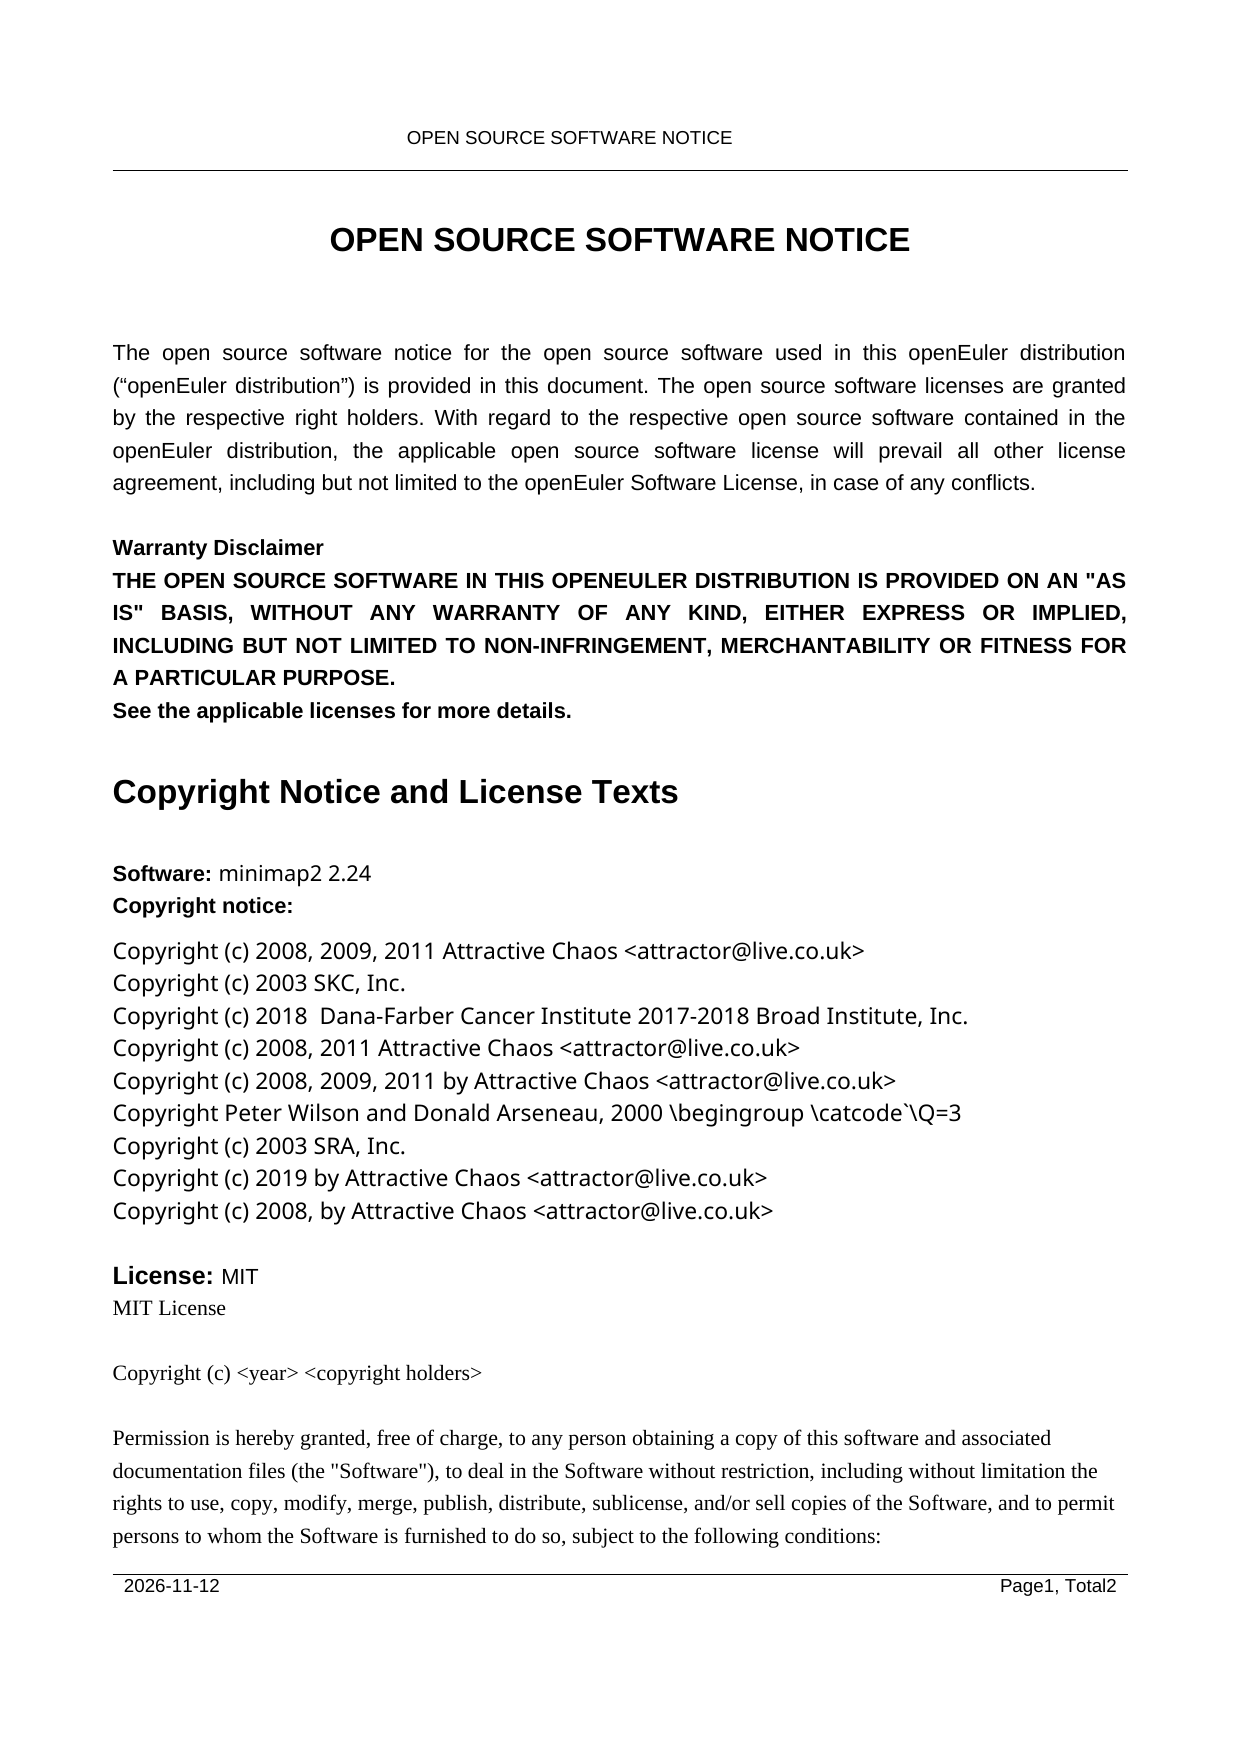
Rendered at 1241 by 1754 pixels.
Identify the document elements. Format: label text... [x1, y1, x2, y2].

text Warranty Disclaimer [112, 531, 1128, 564]
text License: MIT [112, 1259, 1128, 1291]
title Software: minimap2 2.24 [112, 856, 1128, 889]
text Copyright notice: [112, 889, 1128, 921]
text The open source software notice for the open source software used in this openEuler distribution (“openEuler distribution”) is provided in this document. The open source software licenses are granted by the respective right holders. With regard to the respective open source software contained in the openEuler distribution, the applicable open source software license will prevail all other license agreement, including but not limited to the openEuler Software License, in case of any conflicts. [112, 336, 1128, 499]
text OPEN SOURCE SOFTWARE NOTICE [112, 206, 1128, 271]
text Copyright Notice and License Texts [112, 759, 1128, 824]
text THE OPEN SOURCE SOFTWARE IN THIS OPENEULER DISTRIBUTION IS PROVIDED ON AN "AS IS" BASIS, WITHOUT ANY WARRANTY OF ANY KIND, EITHER EXPRESS OR IMPLIED, INCLUDING BUT NOT LIMITED TO NON-INFRINGEMENT, MERCHANTABILITY OR FITNESS FOR A PARTICULAR PURPOSE. See the applicable licenses for more details. [112, 564, 1128, 726]
text Copyright (c) 2008, 2009, 2011 Attractive Chaos <attractor@live.co.uk> Copyright (c) 2003 SKC, Inc. Copyright (c) 2018 Dana-Farber Cancer Institute 2017-2018 Broad Institute, Inc. Copyright (c) 2008, 2011 Attractive Chaos <attractor@live.co.uk> Copyright (c) 2008, 2009, 2011 by Attractive Chaos <attractor@live.co.uk> Copyright Peter Wilson and Donald Arseneau, 2000 \begingroup \catcode`\Q=3 Copyright (c) 2003 SRA, Inc. Copyright (c) 2019 by Attractive Chaos <attractor@live.co.uk> Copyright (c) 2008, by Attractive Chaos <attractor@live.co.uk> [112, 934, 1128, 1259]
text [112, 1291, 1128, 1551]
